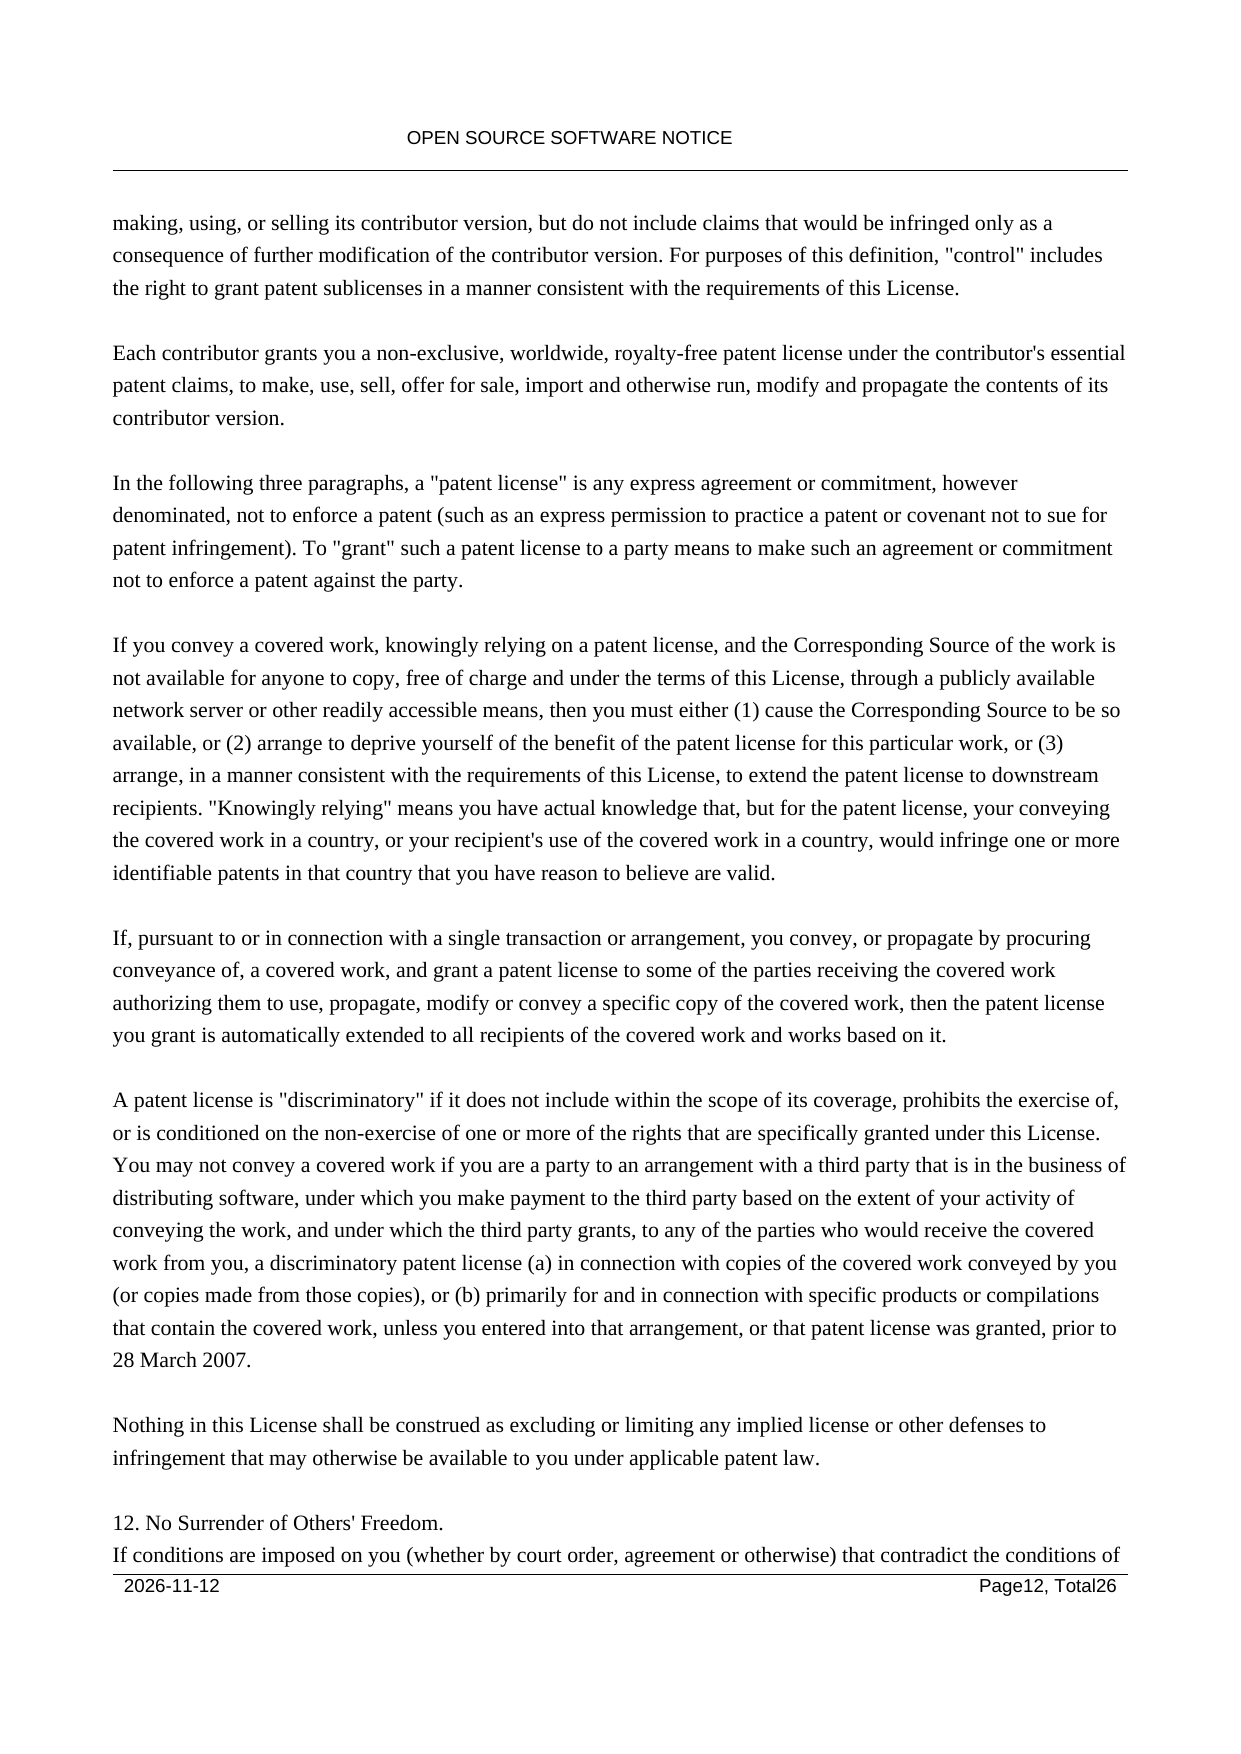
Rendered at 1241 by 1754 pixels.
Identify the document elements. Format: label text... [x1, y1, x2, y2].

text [112, 206, 1128, 304]
text If, pursuant to or in connection with a single transaction or arrangement, you convey, or propagate by procuring conveyance of, a covered work, and grant a patent license to some of the parties receiving the covered work authorizing them to use, propagate, modify or convey a specific copy of the covered work, then the patent license you grant is automatically extended to all recipients of the covered work and works based on it. [112, 921, 1128, 1051]
text A patent license is "discriminatory" if it does not include within the scope of its coverage, prohibits the exercise of, or is conditioned on the non-exercise of one or more of the rights that are specifically granted under this License. You may not convey a covered work if you are a party to an arrangement with a third party that is in the business of distributing software, under which you make payment to the third party based on the extent of your activity of conveying the work, and under which the third party grants, to any of the parties who would receive the covered work from you, a discriminatory patent license (a) in connection with copies of the covered work conveyed by you (or copies made from those copies), or (b) primarily for and in connection with specific products or compilations that contain the covered work, unless you entered into that arrangement, or that patent license was granted, prior to 28 March 2007. [112, 1084, 1128, 1376]
text If you convey a covered work, knowingly relying on a patent license, and the Corresponding Source of the work is not available for anyone to copy, free of charge and under the terms of this License, through a publicly available network server or other readily accessible means, then you must either (1) cause the Corresponding Source to be so available, or (2) arrange to deprive yourself of the benefit of the patent license for this particular work, or (3) arrange, in a manner consistent with the requirements of this License, to extend the patent license to downstream recipients. "Knowingly relying" means you have actual knowledge that, but for the patent license, your conveying the covered work in a country, or your recipient's use of the covered work in a country, would infringe one or more identifiable patents in that country that you have reason to believe are valid. [112, 629, 1128, 889]
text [112, 1539, 1128, 1571]
text Each contributor grants you a non-exclusive, worldwide, royalty-free patent license under the contributor's essential patent claims, to make, use, sell, offer for sale, import and otherwise run, modify and propagate the contents of its contributor version. [112, 336, 1128, 434]
text Nothing in this License shall be construed as excluding or limiting any implied license or other defenses to infringement that may otherwise be available to you under applicable patent law. [112, 1409, 1128, 1474]
text In the following three paragraphs, a "patent license" is any express agreement or commitment, however denominated, not to enforce a patent (such as an express permission to practice a patent or covenant not to sue for patent infringement). To "grant" such a patent license to a party means to make such an agreement or commitment not to enforce a patent against the party. [112, 466, 1128, 596]
text 12. No Surrender of Others' Freedom. [112, 1506, 1128, 1539]
